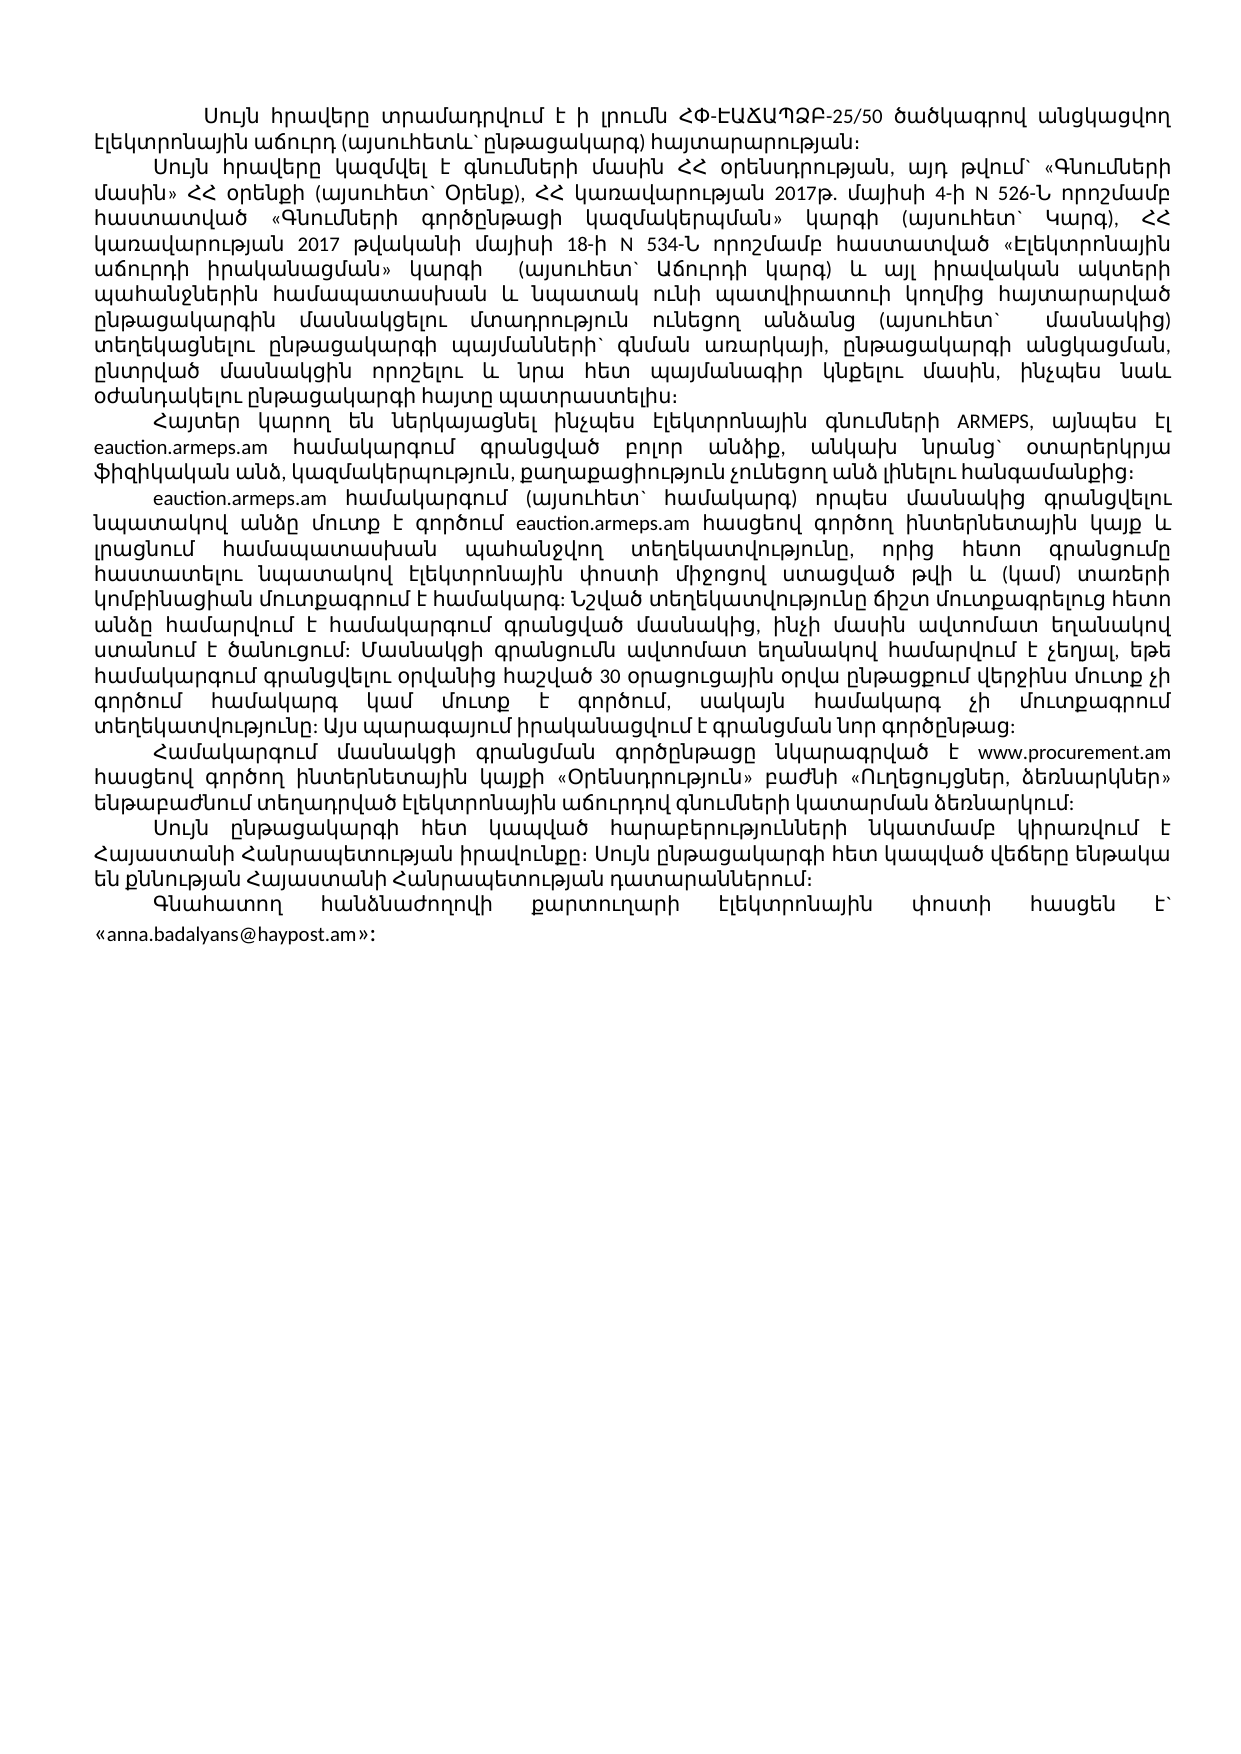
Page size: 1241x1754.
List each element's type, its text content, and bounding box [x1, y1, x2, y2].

text Հայտեր կարող են ներկայացնել ինչպես էլեկտրոնային գնումների ARMEPS, այնպես էլ eauction.armeps.am համակարգում գրանցված բոլոր անձիք, անկախ նրանց` օտարերկրյա ֆիզիկական անձ, կազմակերպություն, քաղաքացիություն չունեցող անձ լինելու հանգամանքից։ [94, 409, 1171, 485]
text Սույն հրավերը կազմվել է գնումների մասին ՀՀ օրենսդրության, այդ թվում` «Գնումների մասին» ՀՀ օրենքի (այսուհետ` Օրենք), ՀՀ կառավարության 2017թ. մայիսի 4-ի N 526-Ն որոշմամբ հաստատված «Գնումների գործընթացի կազմակերպման» կարգի (այսուհետ` Կարգ), ՀՀ կառավարության 2017 թվականի մայիսի 18-ի N 534-Ն որոշմամբ հաստատված «Էլեկտրոնային աճուրդի իրականացման» կարգի (այսուհետ` Աճուրդի կարգ) և այլ իրավական ակտերի պահանջներին համապատասխան և նպատակ ունի պատվիրատուի կողմից հայտարարված ընթացակարգին մասնակցելու մտադրություն ունեցող անձանց (այսուհետ` մասնակից) տեղեկացնելու ընթացակարգի պայմանների` գնման առարկայի, ընթացակարգի անցկացման, ընտրված մասնակցին որոշելու և նրա հետ պայմանագիր կնքելու մասին, ինչպես նաև օժանդակելու ընթացակարգի հայտը պատրաստելիս։ [94, 154, 1171, 409]
text Համակարգում մասնակցի գրանցման գործընթացը նկարագրված է www.procurement.am հասցեով գործող ինտերնետային կայքի «Օրենսդրություն» բաժնի «Ուղեցույցներ, ձեռնարկներ» ենթաբաժնում տեղադրված էլեկտրոնային աճուրդով գնումների կատարման ձեռնարկում: [94, 739, 1171, 815]
text Սույն հրավերը տրամադրվում է ի լրումն ՀՓ-ԷԱՃԱՊՁԲ-25/50 ծածկագրով անցկացվող էլեկտրոնային աճուրդ (այսուհետև` ընթացակարգ) հայտարարության։ [94, 104, 1171, 154]
text Սույն ընթացակարգի հետ կապված հարաբերությունների նկատմամբ կիրառվում է Հայաստանի Հանրապետության իրավունքը։ Սույն ընթացակարգի հետ կապված վեճերը ենթակա են քննության Հայաստանի Հանրապետության դատարաններում։ [94, 815, 1171, 892]
text eauction.armeps.am համակարգում (այսուհետ` համակարգ) որպես մասնակից գրանցվելու նպատակով անձը մուտք է գործում eauction.armeps.am հասցեով գործող ինտերնետային կայք և լրացնում համապատասխան պահանջվող տեղեկատվությունը, որից հետո գրանցումը հաստատելու նպատակով էլեկտրոնային փոստի միջոցով ստացված թվի և (կամ) տառերի կոմբինացիան մուտքագրում է համակարգ: Նշված տեղեկատվությունը ճիշտ մուտքագրելուց հետո անձը համարվում է համակարգում գրանցված մասնակից, ինչի մասին ավտոմատ եղանակով ստանում է ծանուցում: Մասնակցի գրանցումն ավտոմատ եղանակով համարվում է չեղյալ, եթե համակարգում գրանցվելու օրվանից հաշված 30 օրացուցային օրվա ընթացքում վերջինս մուտք չի գործում համակարգ կամ մուտք է գործում, սակայն համակարգ չի մուտքագրում տեղեկատվությունը: Այս պարագայում իրականացվում է գրանցման նոր գործընթաց: [94, 485, 1171, 739]
text Գնահատող հանձնաժողովի քարտուղարի էլեկտրոնային փոստի հասցեն է` «anna.badalyans@haypost.am»: [94, 892, 1171, 948]
